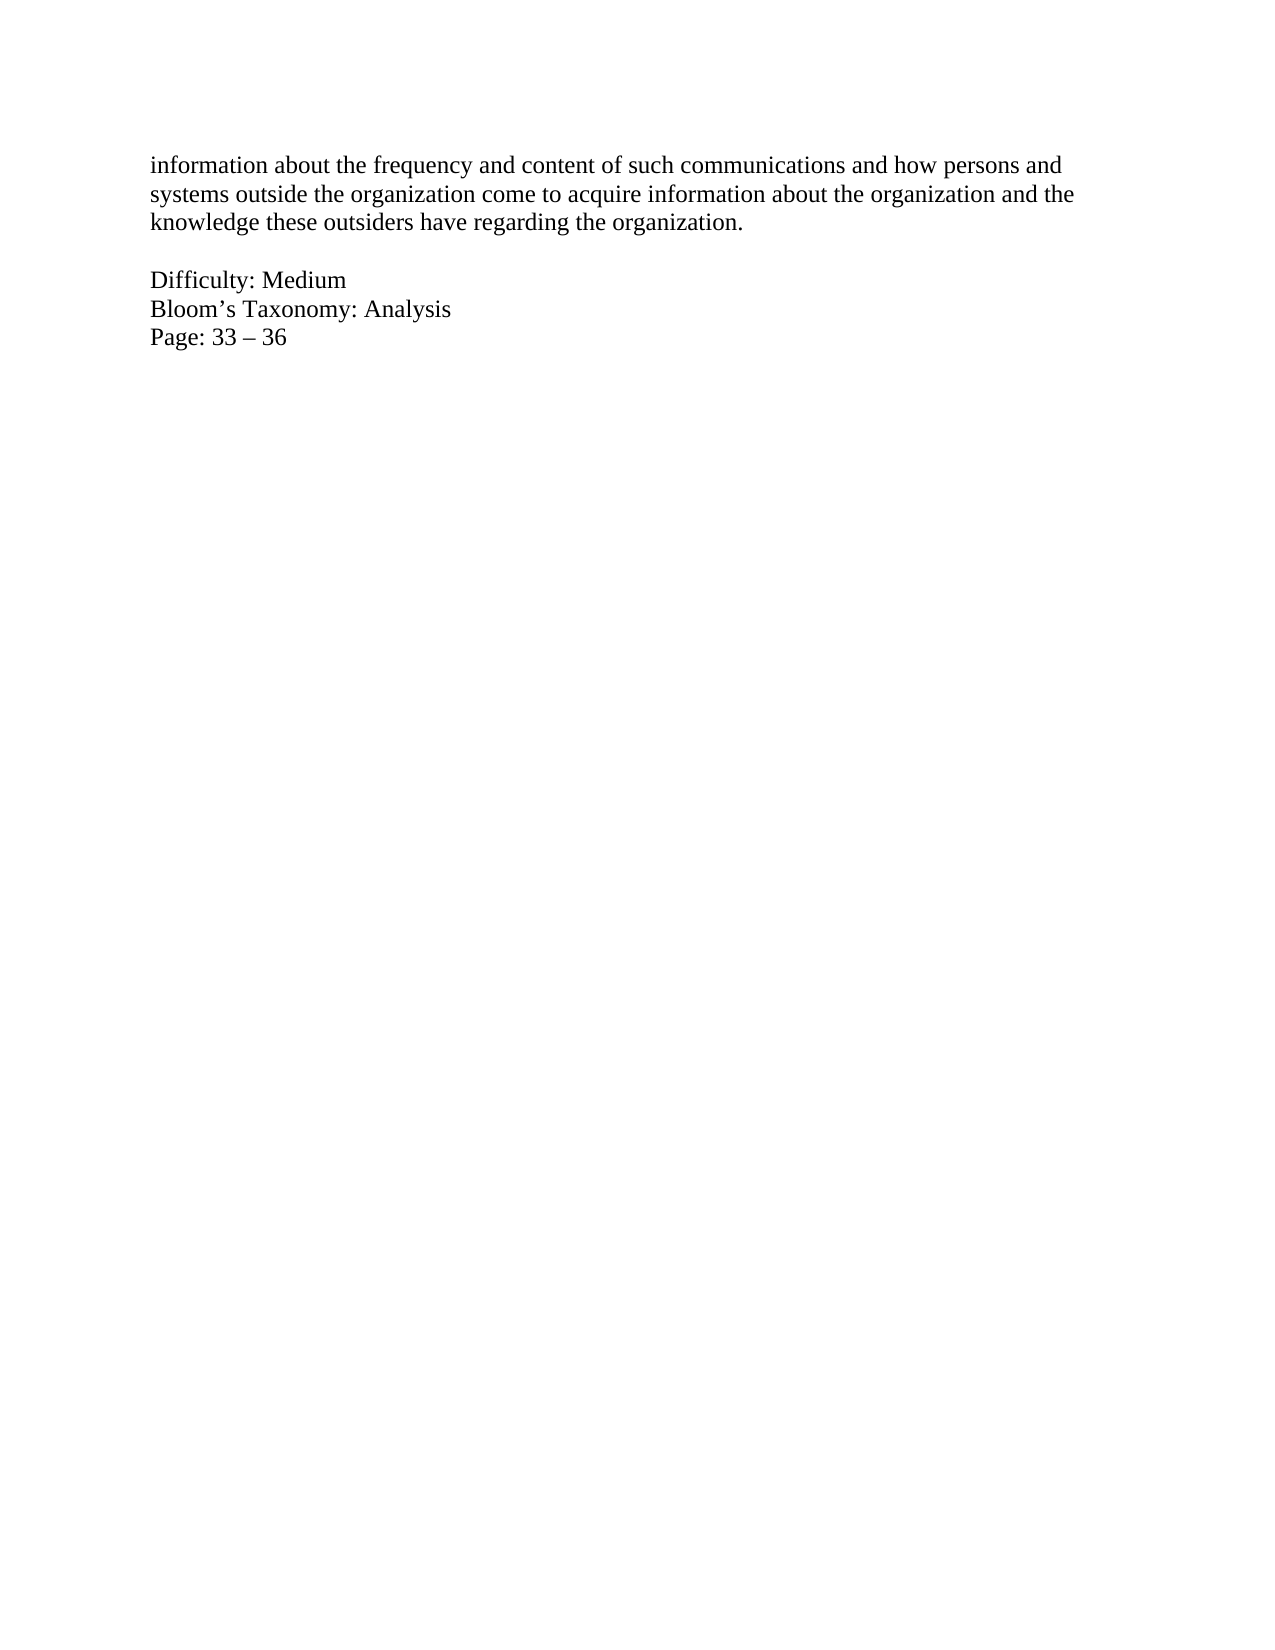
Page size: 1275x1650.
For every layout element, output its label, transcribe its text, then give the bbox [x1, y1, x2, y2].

text Bloom’s Taxonomy: Analysis [150, 294, 1125, 322]
text Page: 33 – 36 [150, 322, 1125, 351]
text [150, 150, 1125, 236]
text Difficulty: Medium [150, 265, 1125, 294]
